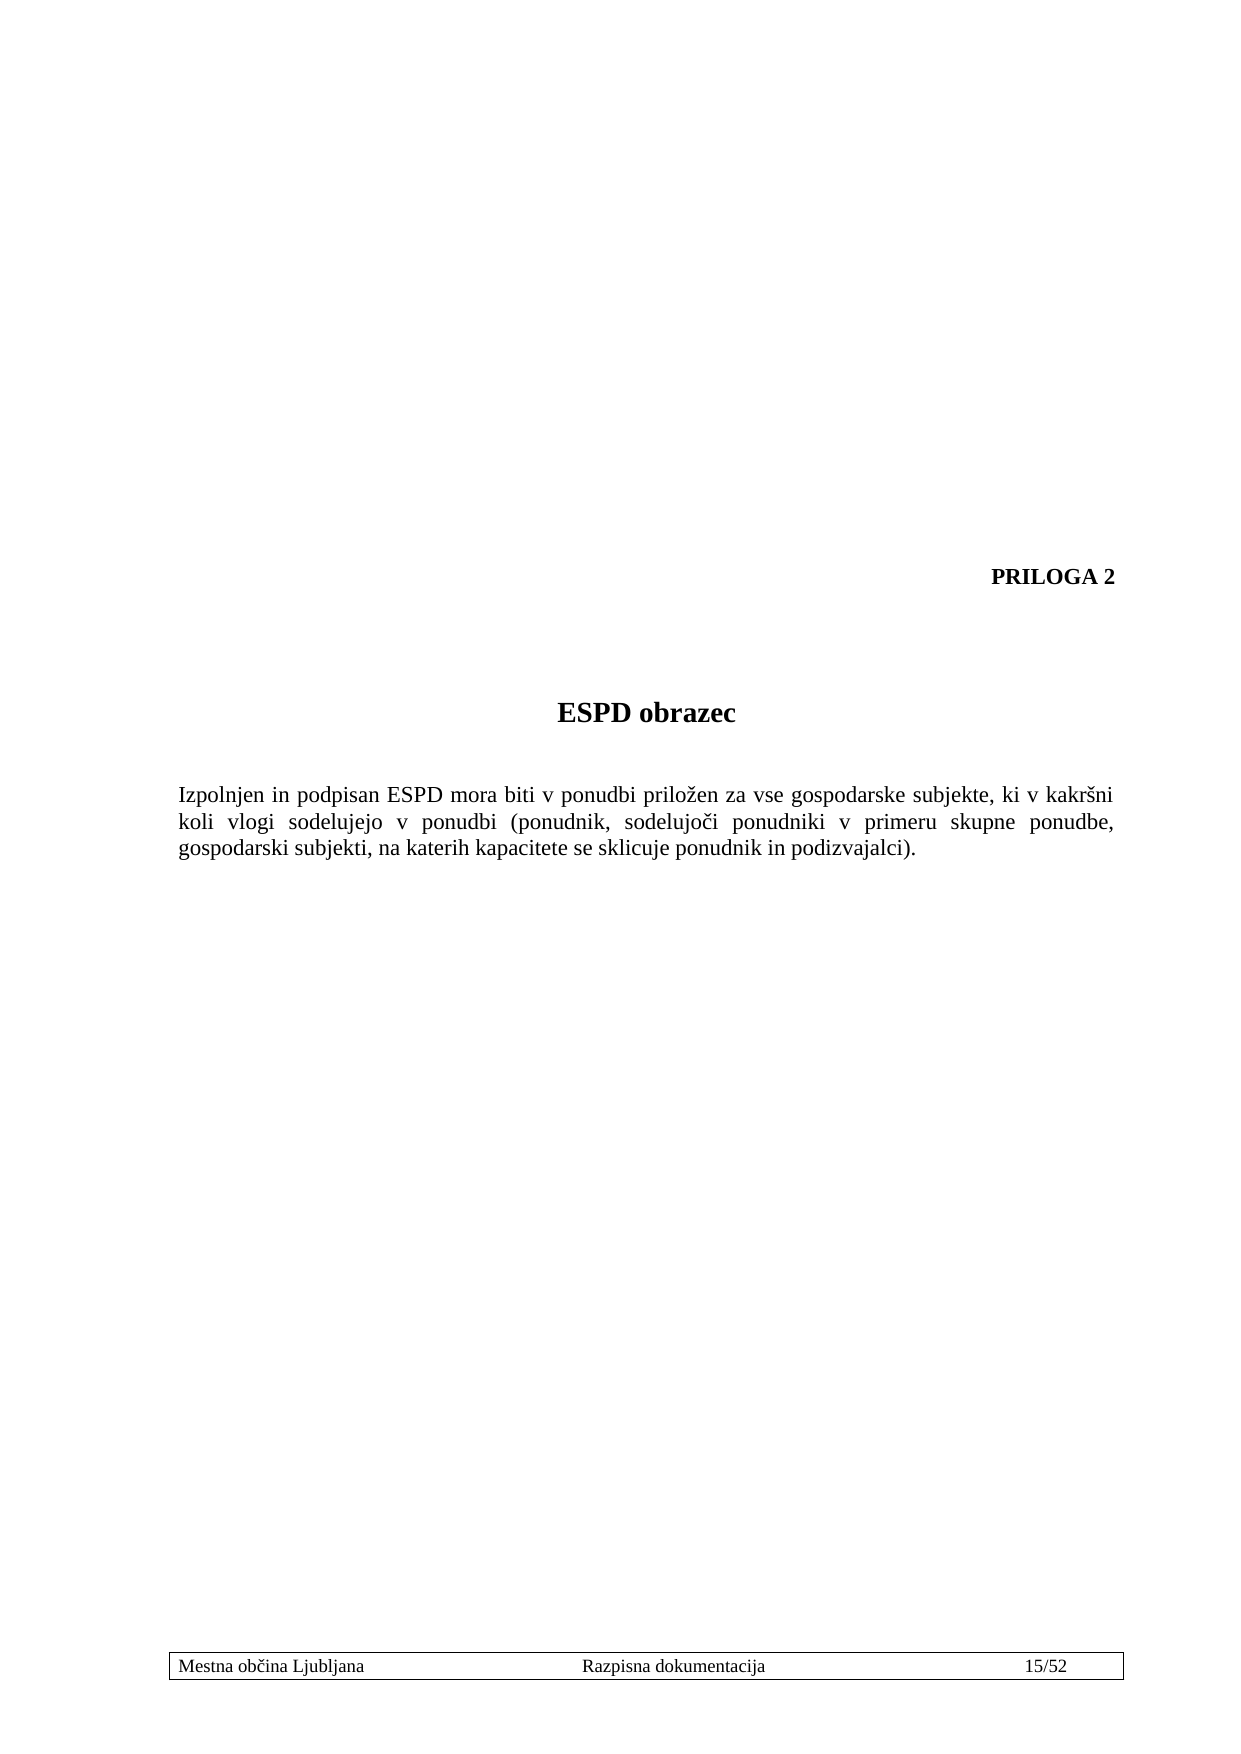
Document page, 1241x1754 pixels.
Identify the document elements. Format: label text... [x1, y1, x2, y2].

text Izpolnjen in podpisan ESPD mora biti v ponudbi priložen za vse gospodarske subjekte, ki v kakršni koli vlogi sodelujejo v ponudbi (ponudnik, sodelujoči ponudniki v primeru skupne ponudbe, gospodarski subjekti, na katerih kapacitete se sklicuje ponudnik in podizvajalci). [178, 781, 1115, 861]
text PRILOGA 2 [178, 563, 1115, 590]
text ESPD obrazec [178, 695, 1115, 729]
